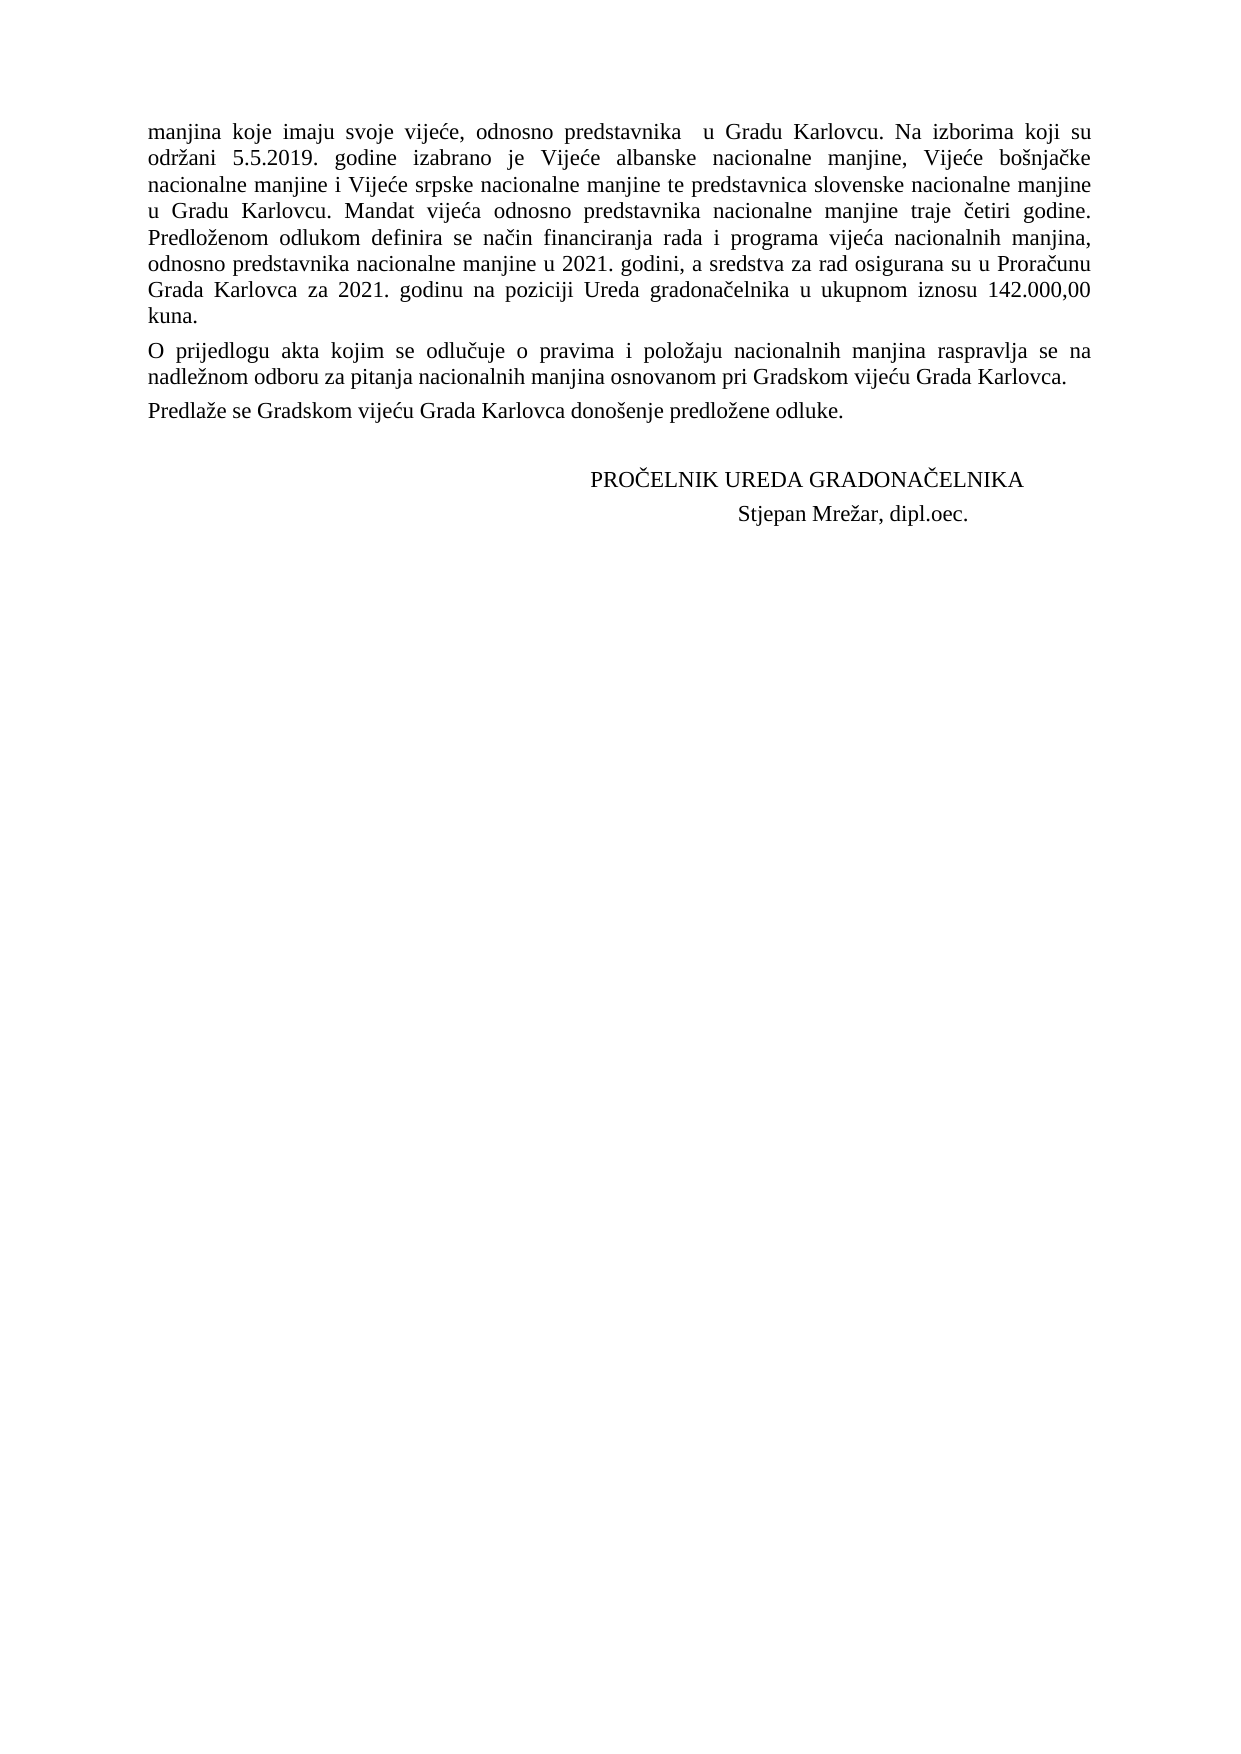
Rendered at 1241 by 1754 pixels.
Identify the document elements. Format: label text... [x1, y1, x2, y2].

text Predlaže se Gradskom vijeću Grada Karlovca donošenje predložene odluke. [148, 397, 1093, 424]
text O prijedlogu akta kojim se odlučuje o pravima i položaju nacionalnih manjina raspravlja se na nadležnom odboru za pitanja nacionalnih manjina osnovanom pri Gradskom vijeću Grada Karlovca. [148, 337, 1093, 389]
text PROČELNIK UREDA GRADONAČELNIKA [148, 466, 1093, 492]
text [148, 118, 1093, 329]
text Stjepan Mrežar, dipl.oec. [148, 500, 1093, 526]
